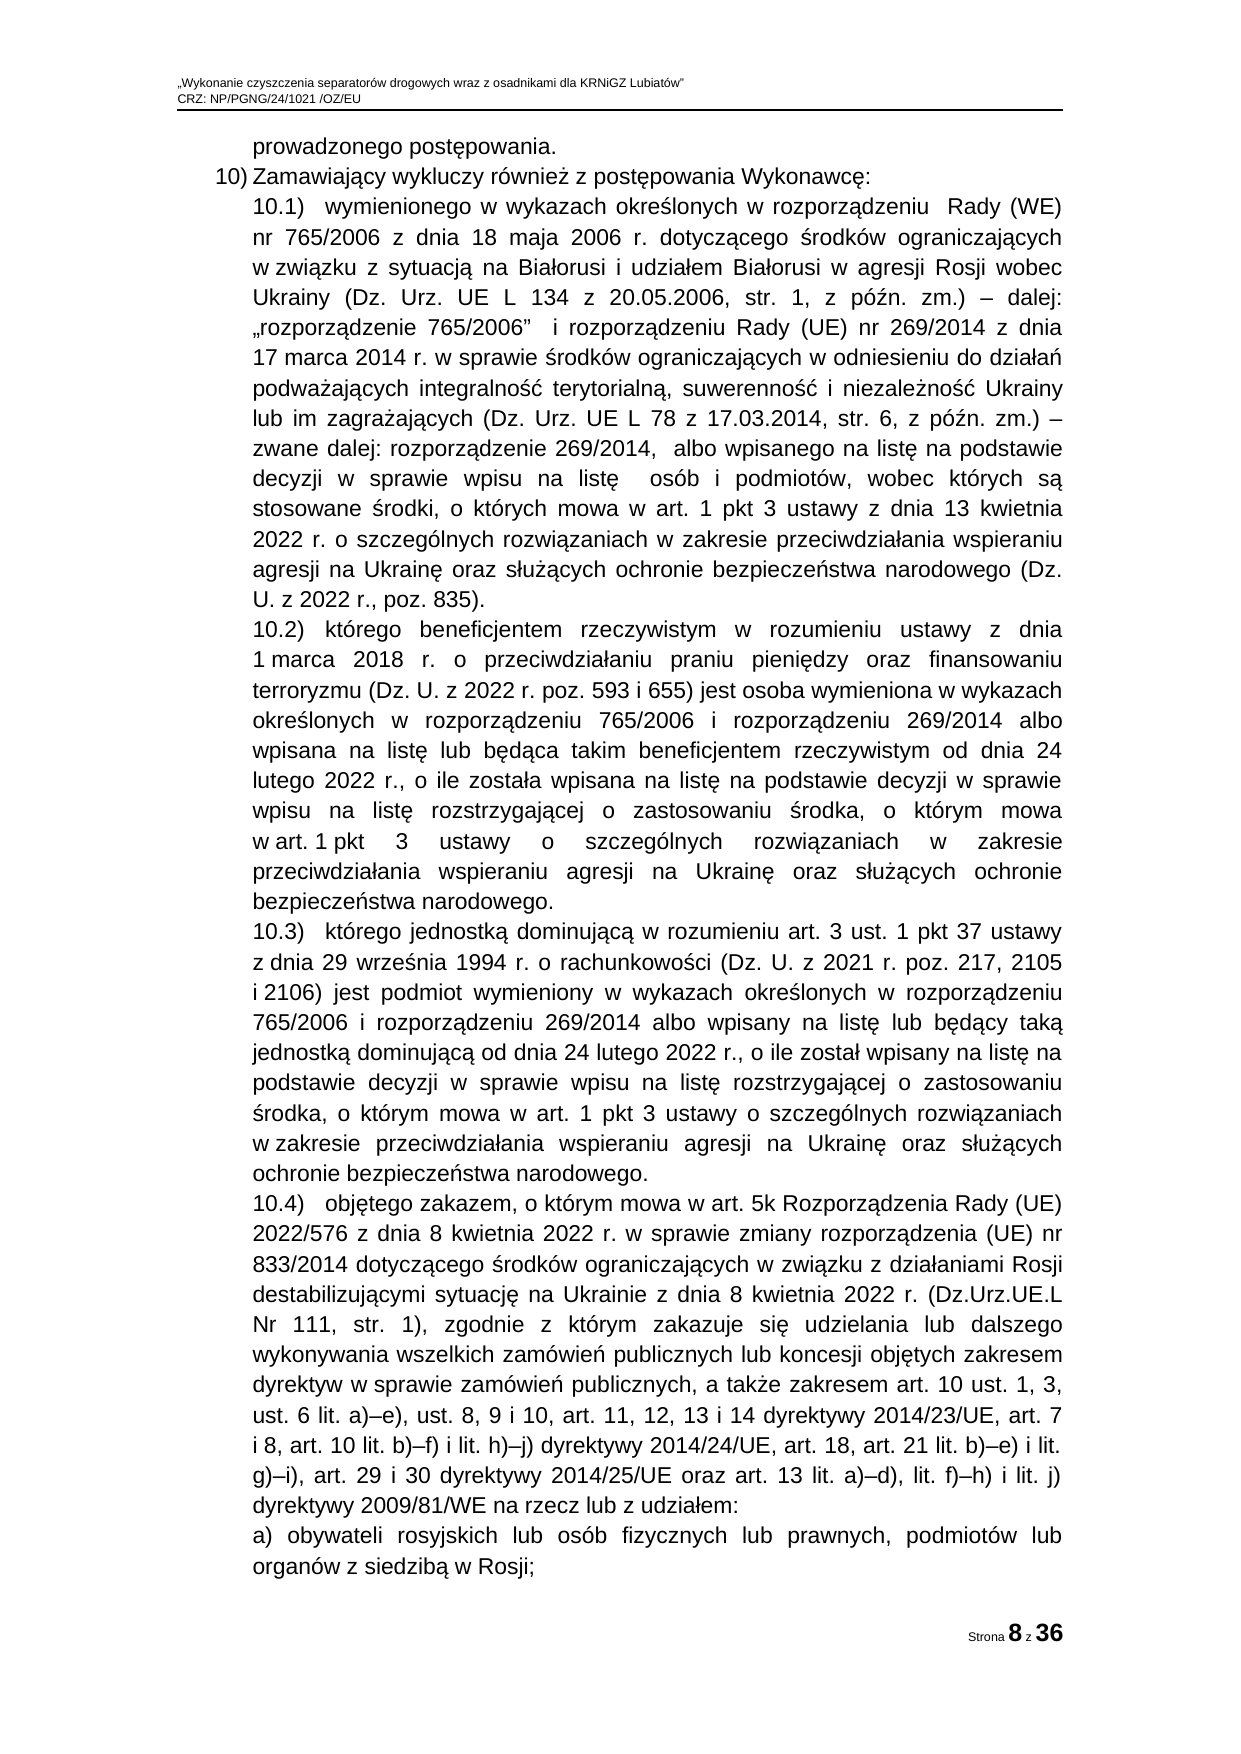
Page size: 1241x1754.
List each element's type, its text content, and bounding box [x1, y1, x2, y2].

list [215, 133, 1063, 159]
list Zamawiający wykluczy również z postępowania Wykonawcę: [215, 163, 1063, 189]
text 10.1) wymienionego w wykazach określonych w rozporządzeniu Rady (WE) nr 765/2006 z dnia 18 maja 2006 r. dotyczącego środków ograniczających w związku z sytuacją na Białorusi i udziałem Białorusi w agresji Rosji wobec Ukrainy (Dz. Urz. UE L 134 z 20.05.2006, str. 1, z późn. zm.) – dalej: „rozporządzenie 765/2006” i rozporządzeniu Rady (UE) nr 269/2014 z dnia 17 marca 2014 r. w sprawie środków ograniczających w odniesieniu do działań podważających integralność terytorialną, suwerenność i niezależność Ukrainy lub im zagrażających (Dz. Urz. UE L 78 z 17.03.2014, str. 6, z późn. zm.) – zwane dalej: rozporządzenie 269/2014, albo wpisanego na listę na podstawie decyzji w sprawie wpisu na listę osób i podmiotów, wobec których są stosowane środki, o których mowa w art. 1 pkt 3 ustawy z dnia 13 kwietnia 2022 r. o szczególnych rozwiązaniach w zakresie przeciwdziałania wspieraniu agresji na Ukrainę oraz służących ochronie bezpieczeństwa narodowego (Dz. U. z 2022 r., poz. 835). [252, 193, 1063, 612]
text 10.3) którego jednostką dominującą w rozumieniu art. 3 ust. 1 pkt 37 ustawy z dnia 29 września 1994 r. o rachunkowości (Dz. U. z 2021 r. poz. 217, 2105 i 2106) jest podmiot wymieniony w wykazach określonych w rozporządzeniu 765/2006 i rozporządzeniu 269/2014 albo wpisany na listę lub będący taką jednostką dominującą od dnia 24 lutego 2022 r., o ile został wpisany na listę na podstawie decyzji w sprawie wpisu na listę rozstrzygającej o zastosowaniu środka, o którym mowa w art. 1 pkt 3 ustawy o szczególnych rozwiązaniach w zakresie przeciwdziałania wspieraniu agresji na Ukrainę oraz służących ochronie bezpieczeństwa narodowego. [252, 918, 1063, 1186]
text 10.2) którego beneficjentem rzeczywistym w rozumieniu ustawy z dnia 1 marca 2018 r. o przeciwdziałaniu praniu pieniędzy oraz finansowaniu terroryzmu (Dz. U. z 2022 r. poz. 593 i 655) jest osoba wymieniona w wykazach określonych w rozporządzeniu 765/2006 i rozporządzeniu 269/2014 albo wpisana na listę lub będąca takim beneficjentem rzeczywistym od dnia 24 lutego 2022 r., o ile została wpisana na listę na podstawie decyzji w sprawie wpisu na listę rozstrzygającej o zastosowaniu środka, o którym mowa w art. 1 pkt 3 ustawy o szczególnych rozwiązaniach w zakresie przeciwdziałania wspieraniu agresji na Ukrainę oraz służących ochronie bezpieczeństwa narodowego. [252, 616, 1063, 914]
text a) obywateli rosyjskich lub osób fizycznych lub prawnych, podmiotów lub organów z siedzibą w Rosji; [252, 1522, 1063, 1579]
text 10.4) objętego zakazem, o którym mowa w art. 5k Rozporządzenia Rady (UE) 2022/576 z dnia 8 kwietnia 2022 r. w sprawie zmiany rozporządzenia (UE) nr 833/2014 dotyczącego środków ograniczających w związku z działaniami Rosji destabilizującymi sytuację na Ukrainie z dnia 8 kwietnia 2022 r. (Dz.Urz.UE.L Nr 111, str. 1), zgodnie z którym zakazuje się udzielania lub dalszego wykonywania wszelkich zamówień publicznych lub koncesji objętych zakresem dyrektyw w sprawie zamówień publicznych, a także zakresem art. 10 ust. 1, 3, ust. 6 lit. a)–e), ust. 8, 9 i 10, art. 11, 12, 13 i 14 dyrektywy 2014/23/UE, art. 7 i 8, art. 10 lit. b)–f) i lit. h)–j) dyrektywy 2014/24/UE, art. 18, art. 21 lit. b)–e) i lit. g)–i), art. 29 i 30 dyrektywy 2014/25/UE oraz art. 13 lit. a)–d), lit. f)–h) i lit. j) dyrektywy 2009/81/WE na rzecz lub z udziałem: [252, 1190, 1063, 1519]
